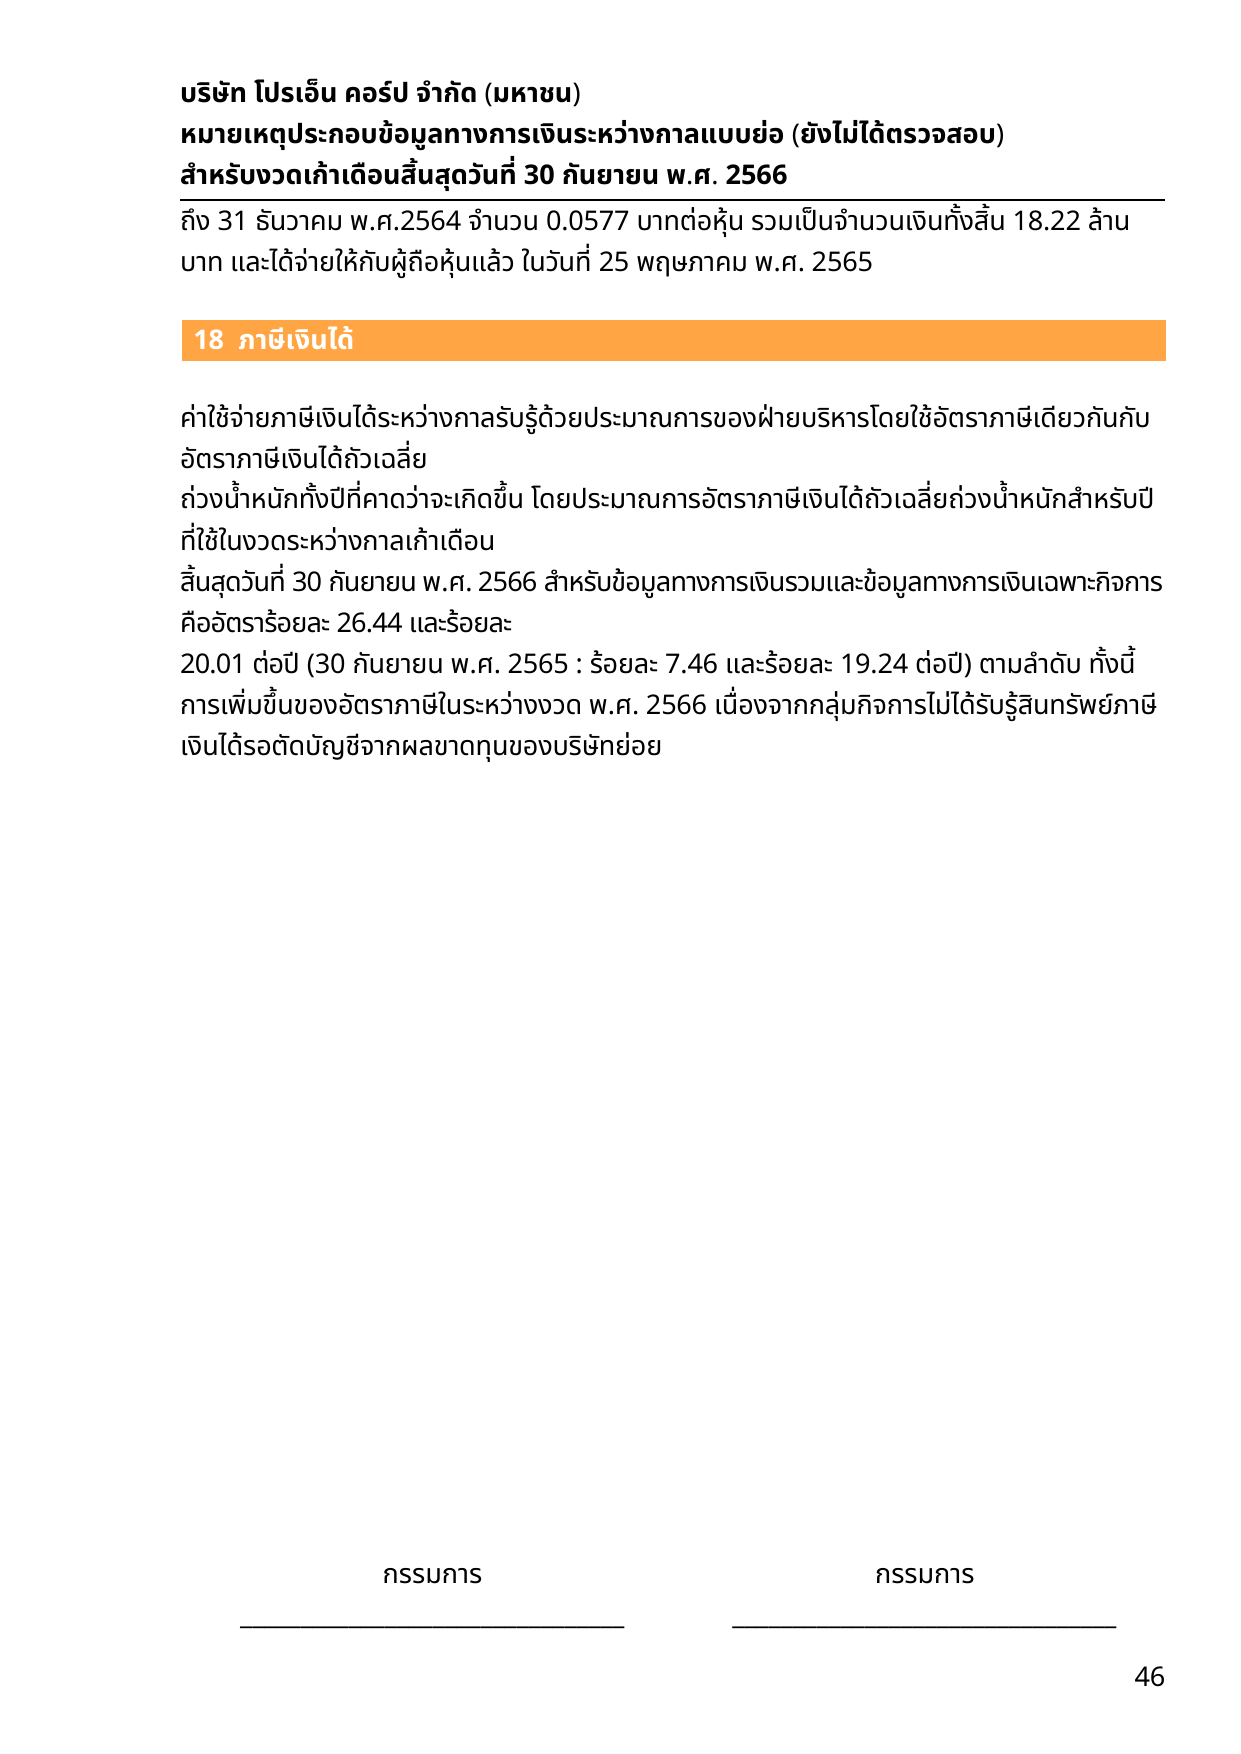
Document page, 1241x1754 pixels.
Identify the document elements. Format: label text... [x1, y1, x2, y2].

text ค่าใช้จ่ายภาษีเงินได้ระหว่างกาลรับรู้ด้วยประมาณการของฝ่ายบริหารโดยใช้อัตราภาษีเดียวกันกับอัตราภาษีเงินได้ถัวเฉลี่ย ถ่วงน้ำหนักทั้งปีที่คาดว่าจะเกิดขึ้น โดยประมาณการอัตราภาษีเงินได้ถัวเฉลี่ยถ่วงน้ำหนักสำหรับปีที่ใช้ในงวดระหว่างกาลเก้าเดือน สิ้นสุดวันที่ 30 กันยายน พ.ศ. 2566 สำหรับข้อมูลทางการเงินรวมและข้อมูลทางการเงินเฉพาะกิจการคืออัตราร้อยละ 26.44 และร้อยละ 20.01 ต่อปี (30 กันยายน พ.ศ. 2565 : ร้อยละ 7.46 และร้อยละ 19.24 ต่อปี) ตามลำดับ ทั้งนี้การเพิ่มขึ้นของอัตราภาษีในระหว่างงวด พ.ศ. 2566 เนื่องจากกลุ่มกิจการไม่ได้รับรู้สินทรัพย์ภาษีเงินได้รอตัดบัญชีจากผลขาดทุนของบริษัทย่อย [180, 398, 1165, 768]
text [180, 201, 1165, 283]
table_header 18 ภาษีเงินได้ [182, 320, 1166, 361]
